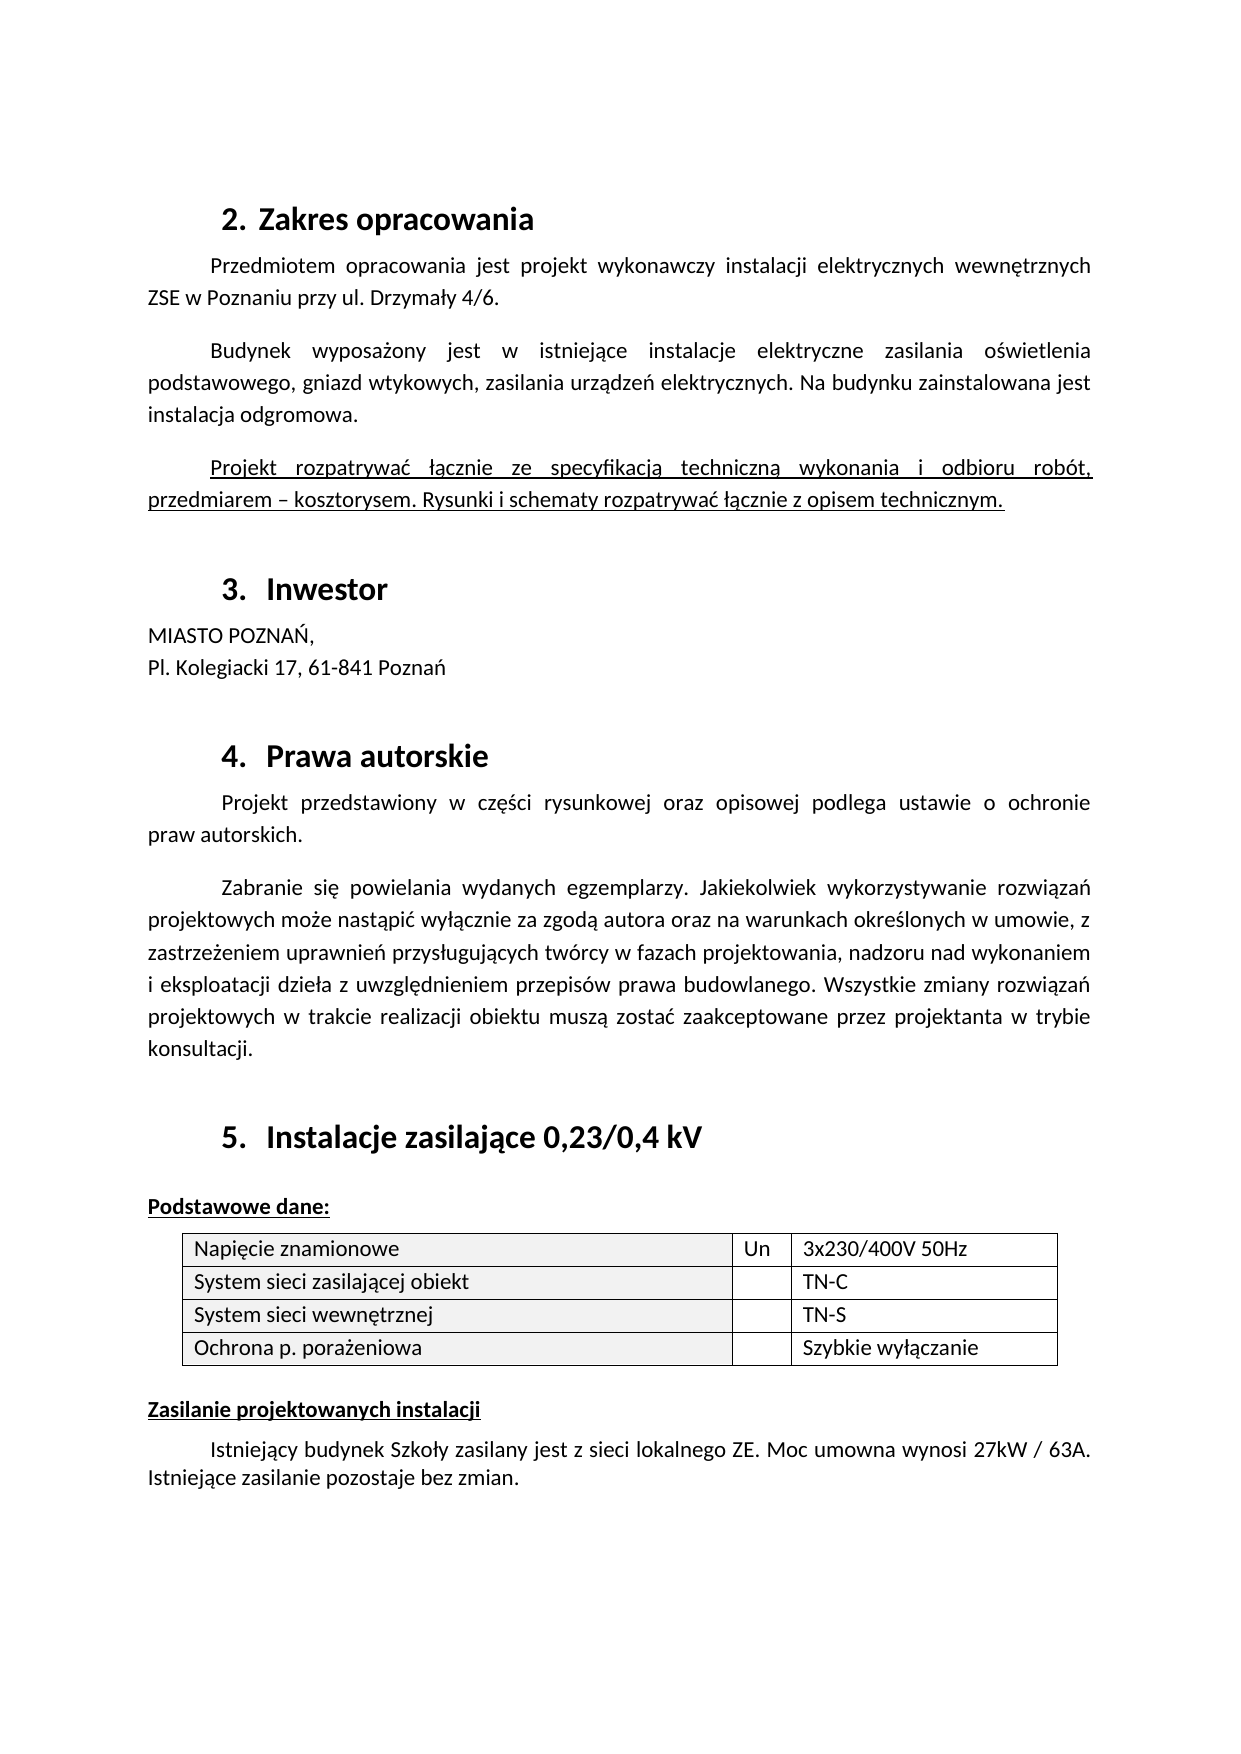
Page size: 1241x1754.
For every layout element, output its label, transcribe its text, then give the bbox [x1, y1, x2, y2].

text Pl. Kolegiacki 17, 61-841 Poznań [148, 653, 1092, 681]
text Przedmiotem opracowania jest projekt wykonawczy instalacji elektrycznych wewnętrznych ZSE w Poznaniu przy ul. Drzymały 4/6. [148, 251, 1092, 311]
table_cell TN-C [792, 1267, 1057, 1299]
table_cell Ochrona p. porażeniowa [183, 1333, 732, 1364]
text Zabranie się powielania wydanych egzemplarzy. Jakiekolwiek wykorzystywanie rozwiązań projektowych może nastąpić wyłącznie za zgodą autora oraz na warunkach określonych w umowie, z zastrzeżeniem uprawnień przysługujących twórcy w fazach projektowania, nadzoru nad wykonaniem i eksploatacji dzieła z uwzględnieniem przepisów prawa budowlanego. Wszystkie zmiany rozwiązań projektowych w trakcie realizacji obiektu muszą zostać zaakceptowane przez projektanta w trybie konsultacji. [148, 873, 1092, 1062]
subtitle Instalacje zasilające 0,23/0,4 kV [221, 1116, 1092, 1157]
subtitle Prawa autorskie [221, 735, 1092, 776]
subtitle Zasilanie projektowanych instalacji [148, 1395, 1092, 1423]
text Projekt przedstawiony w części rysunkowej oraz opisowej podlega ustawie o ochronie praw autorskich. [148, 788, 1092, 848]
subtitle Podstawowe dane: [148, 1192, 1092, 1220]
table_header Napięcie znamionowe [183, 1234, 732, 1266]
table_cell TN-S [792, 1300, 1057, 1332]
text MIASTO POZNAŃ, [148, 621, 1092, 649]
table_header 3x230/400V 50Hz [792, 1234, 1057, 1266]
text Projekt rozpatrywać łącznie ze specyfikacją techniczną wykonania i odbioru robót, przedmiarem – kosztorysem. Rysunki i schematy rozpatrywać łącznie z opisem technicznym. [148, 453, 1092, 513]
text Budynek wyposażony jest w istniejące instalacje elektryczne zasilania oświetlenia podstawowego, gniazd wtykowych, zasilania urządzeń elektrycznych. Na budynku zainstalowana jest instalacja odgromowa. [148, 336, 1092, 428]
table_cell [733, 1300, 791, 1332]
subtitle Inwestor [221, 568, 1092, 608]
table_cell System sieci zasilającej obiekt [183, 1267, 732, 1299]
table_header Un [733, 1234, 791, 1266]
subtitle Zakres opracowania [221, 198, 1092, 238]
table_cell Szybkie wyłączanie [792, 1333, 1057, 1364]
text Istniejący budynek Szkoły zasilany jest z sieci lokalnego ZE. Moc umowna wynosi 27kW / 63A. Istniejące zasilanie pozostaje bez zmian. [148, 1435, 1092, 1491]
table_cell [733, 1333, 791, 1364]
table_cell [733, 1267, 791, 1299]
table_cell System sieci wewnętrznej [183, 1300, 732, 1332]
